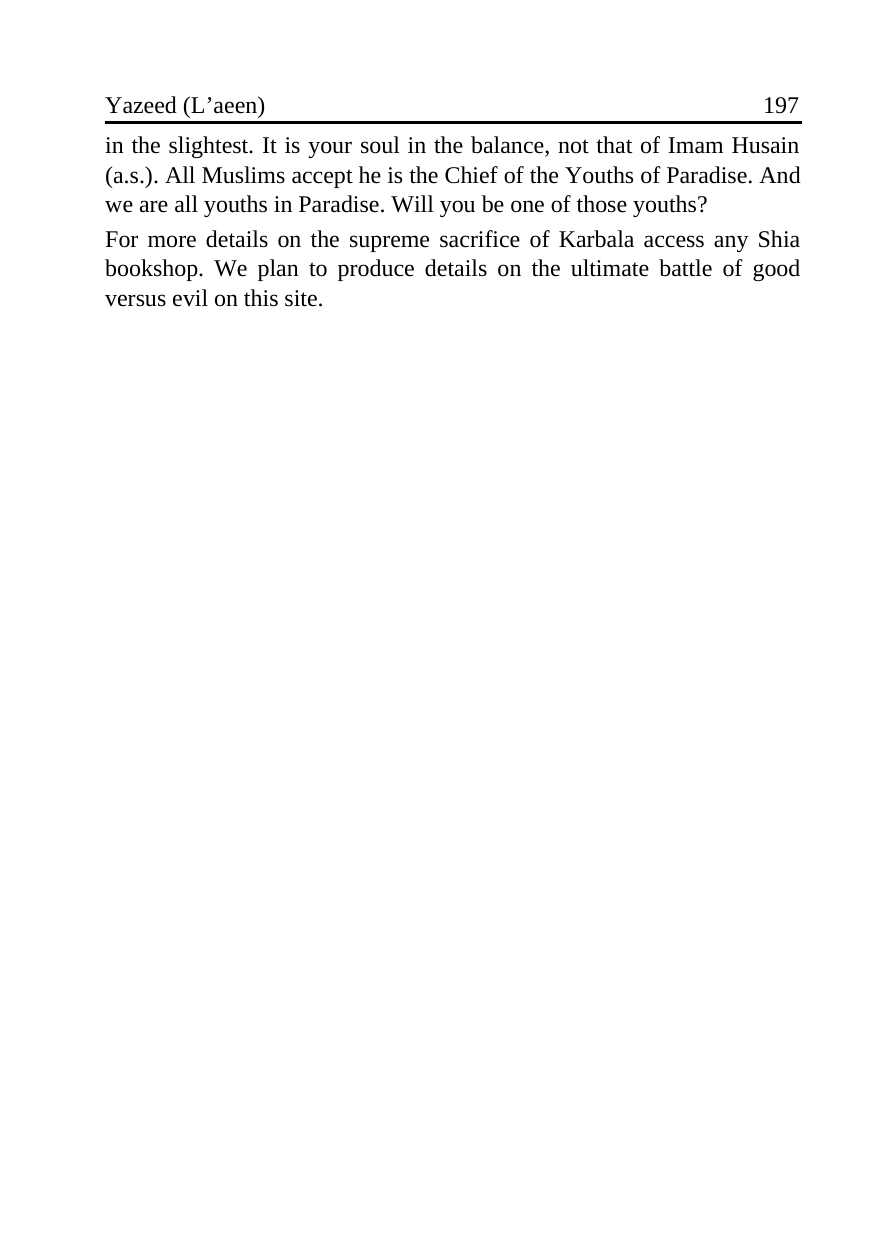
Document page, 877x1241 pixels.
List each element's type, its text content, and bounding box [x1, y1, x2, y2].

text For more details on the supreme sacrifice of Karbala access any Shia bookshop. We plan to produce details on the ultimate battle of good versus evil on this site. [105, 224, 802, 312]
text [105, 131, 802, 218]
